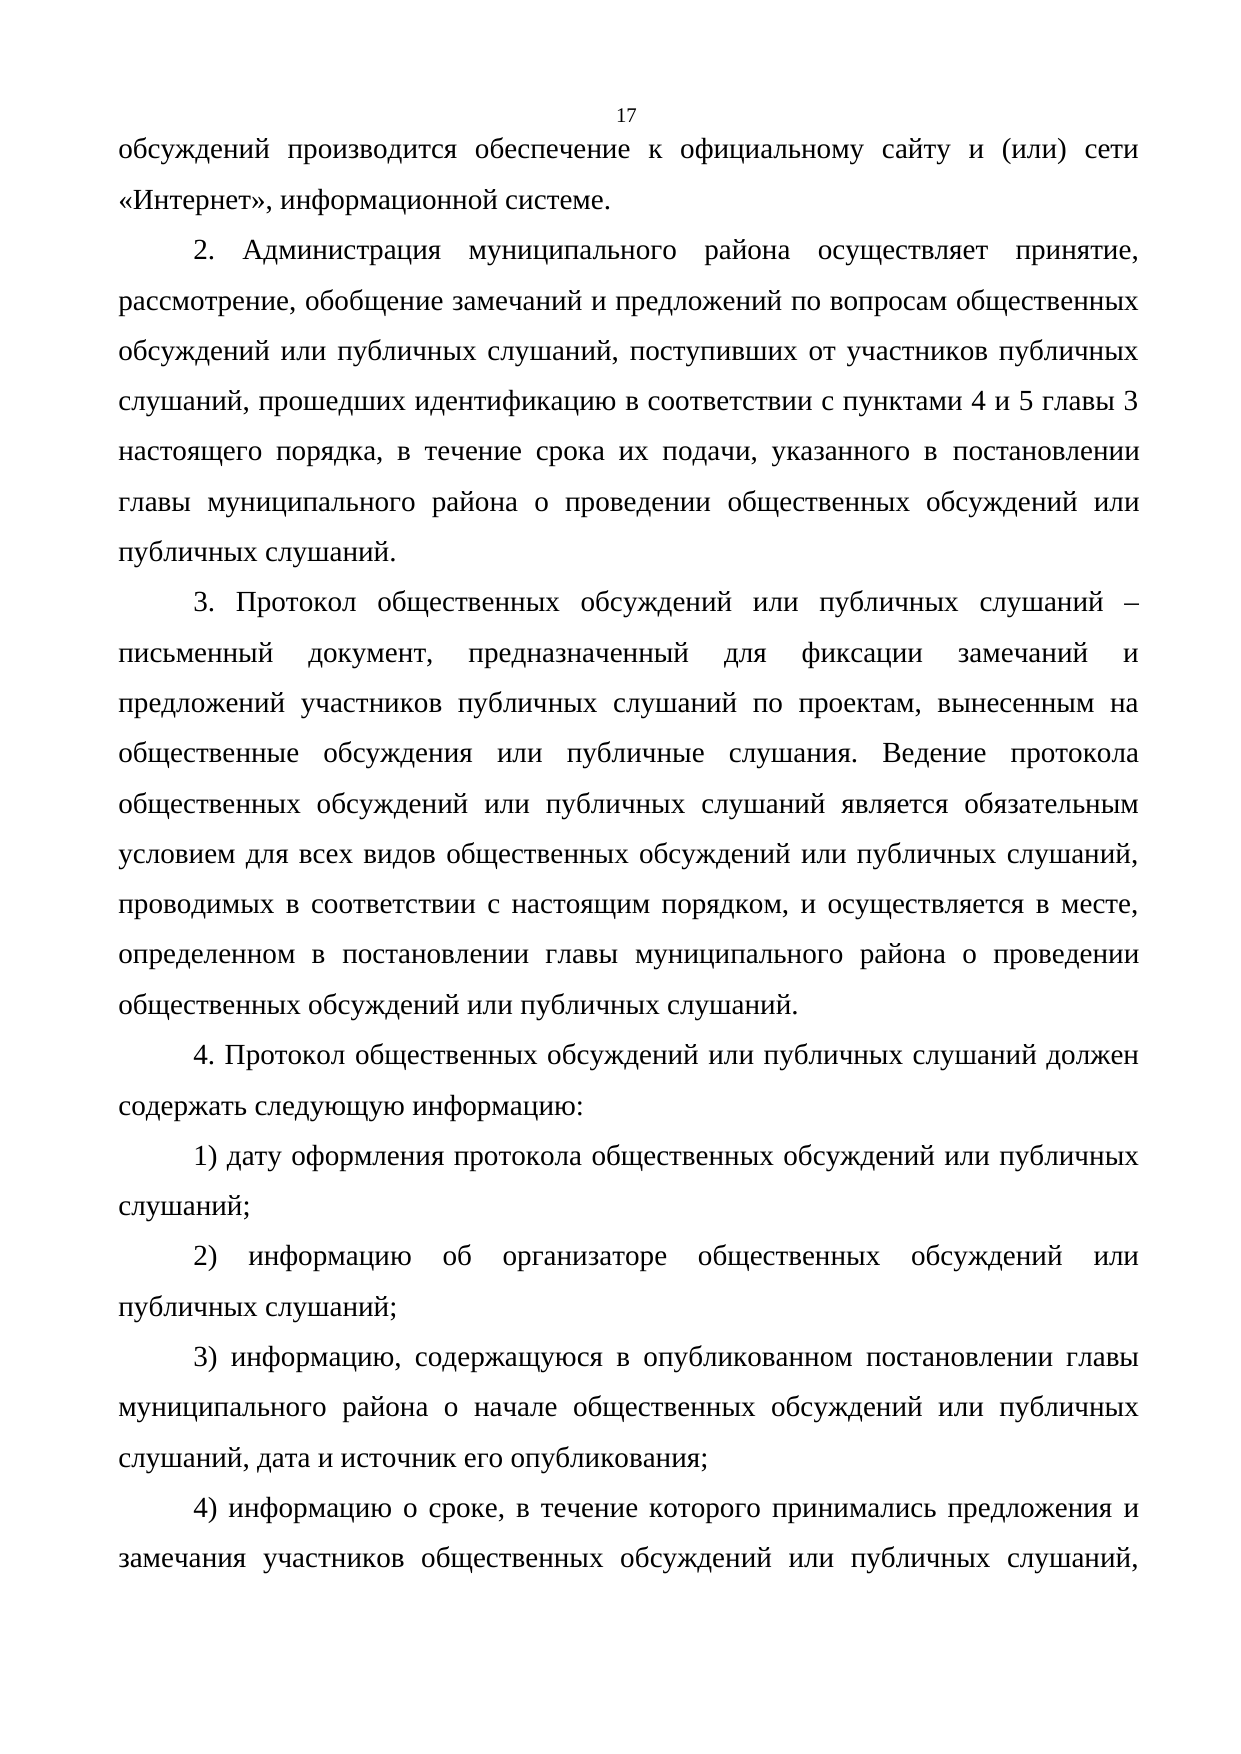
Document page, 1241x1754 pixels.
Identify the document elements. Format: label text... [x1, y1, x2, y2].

text 1) дату оформления протокола общественных обсуждений или публичных слушаний; [118, 1138, 1140, 1222]
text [118, 132, 1140, 216]
text 2) информацию об организаторе общественных обсуждений или публичных слушаний; [118, 1238, 1140, 1322]
text 2. Администрация муниципального района осуществляет принятие, рассмотрение, обобщение замечаний и предложений по вопросам общественных обсуждений или публичных слушаний, поступивших от участников публичных слушаний, прошедших идентификацию в соответствии с пунктами 4 и 5 главы 3 настоящего порядка, в течение срока их подачи, указанного в постановлении главы муниципального района о проведении общественных обсуждений или публичных слушаний. [118, 232, 1140, 568]
text 3. Протокол общественных обсуждений или публичных слушаний – письменный документ, предназначенный для фиксации замечаний и предложений участников публичных слушаний по проектам, вынесенным на общественные обсуждения или публичные слушания. Ведение протокола общественных обсуждений или публичных слушаний является обязательным условием для всех видов общественных обсуждений или публичных слушаний, проводимых в соответствии с настоящим порядком, и осуществляется в месте, определенном в постановлении главы муниципального района о проведении общественных обсуждений или публичных слушаний. [118, 584, 1140, 1021]
text 4. Протокол общественных обсуждений или публичных слушаний должен содержать следующую информацию: [118, 1037, 1140, 1121]
text 3) информацию, содержащуюся в опубликованном постановлении главы муниципального района о начале общественных обсуждений или публичных слушаний, дата и источник его опубликования; [118, 1339, 1140, 1473]
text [118, 1490, 1140, 1574]
